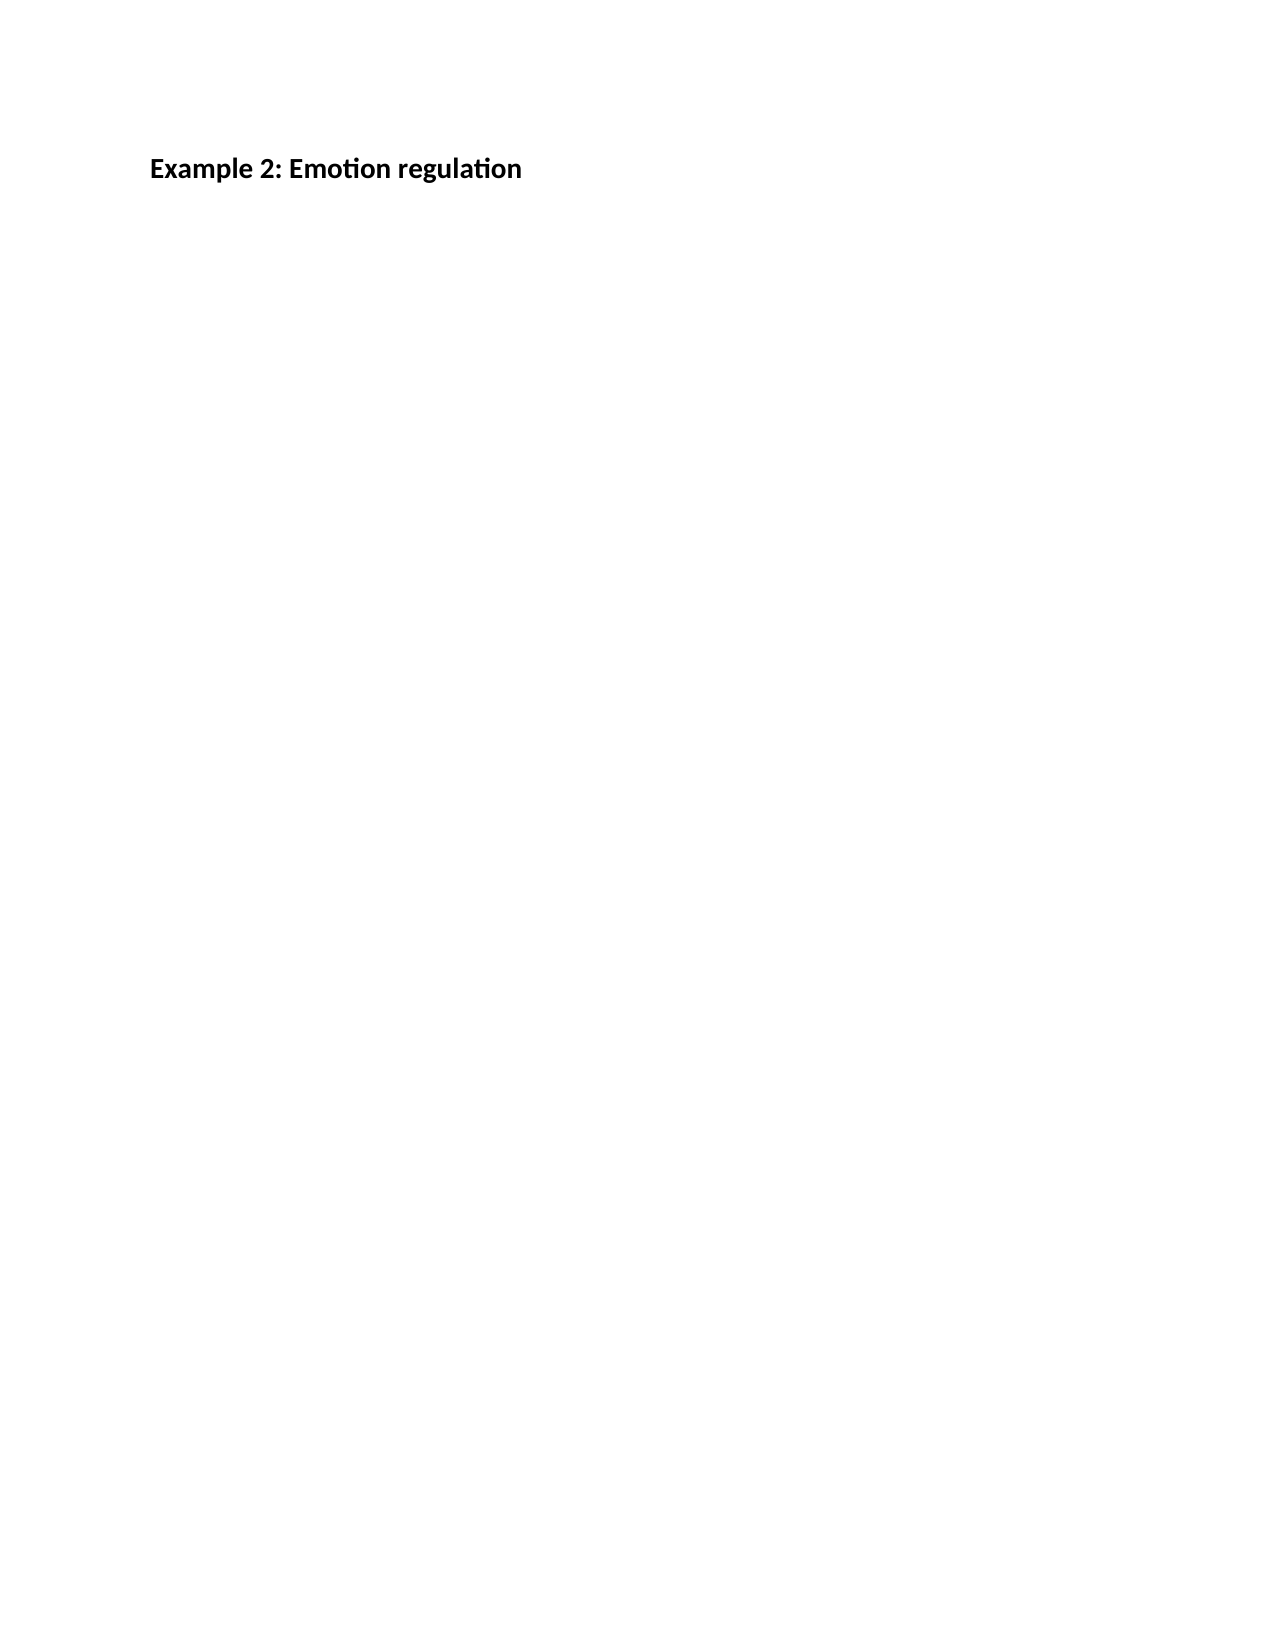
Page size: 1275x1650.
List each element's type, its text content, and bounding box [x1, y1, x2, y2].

text Example 2: Emotion regulation [150, 150, 1125, 186]
